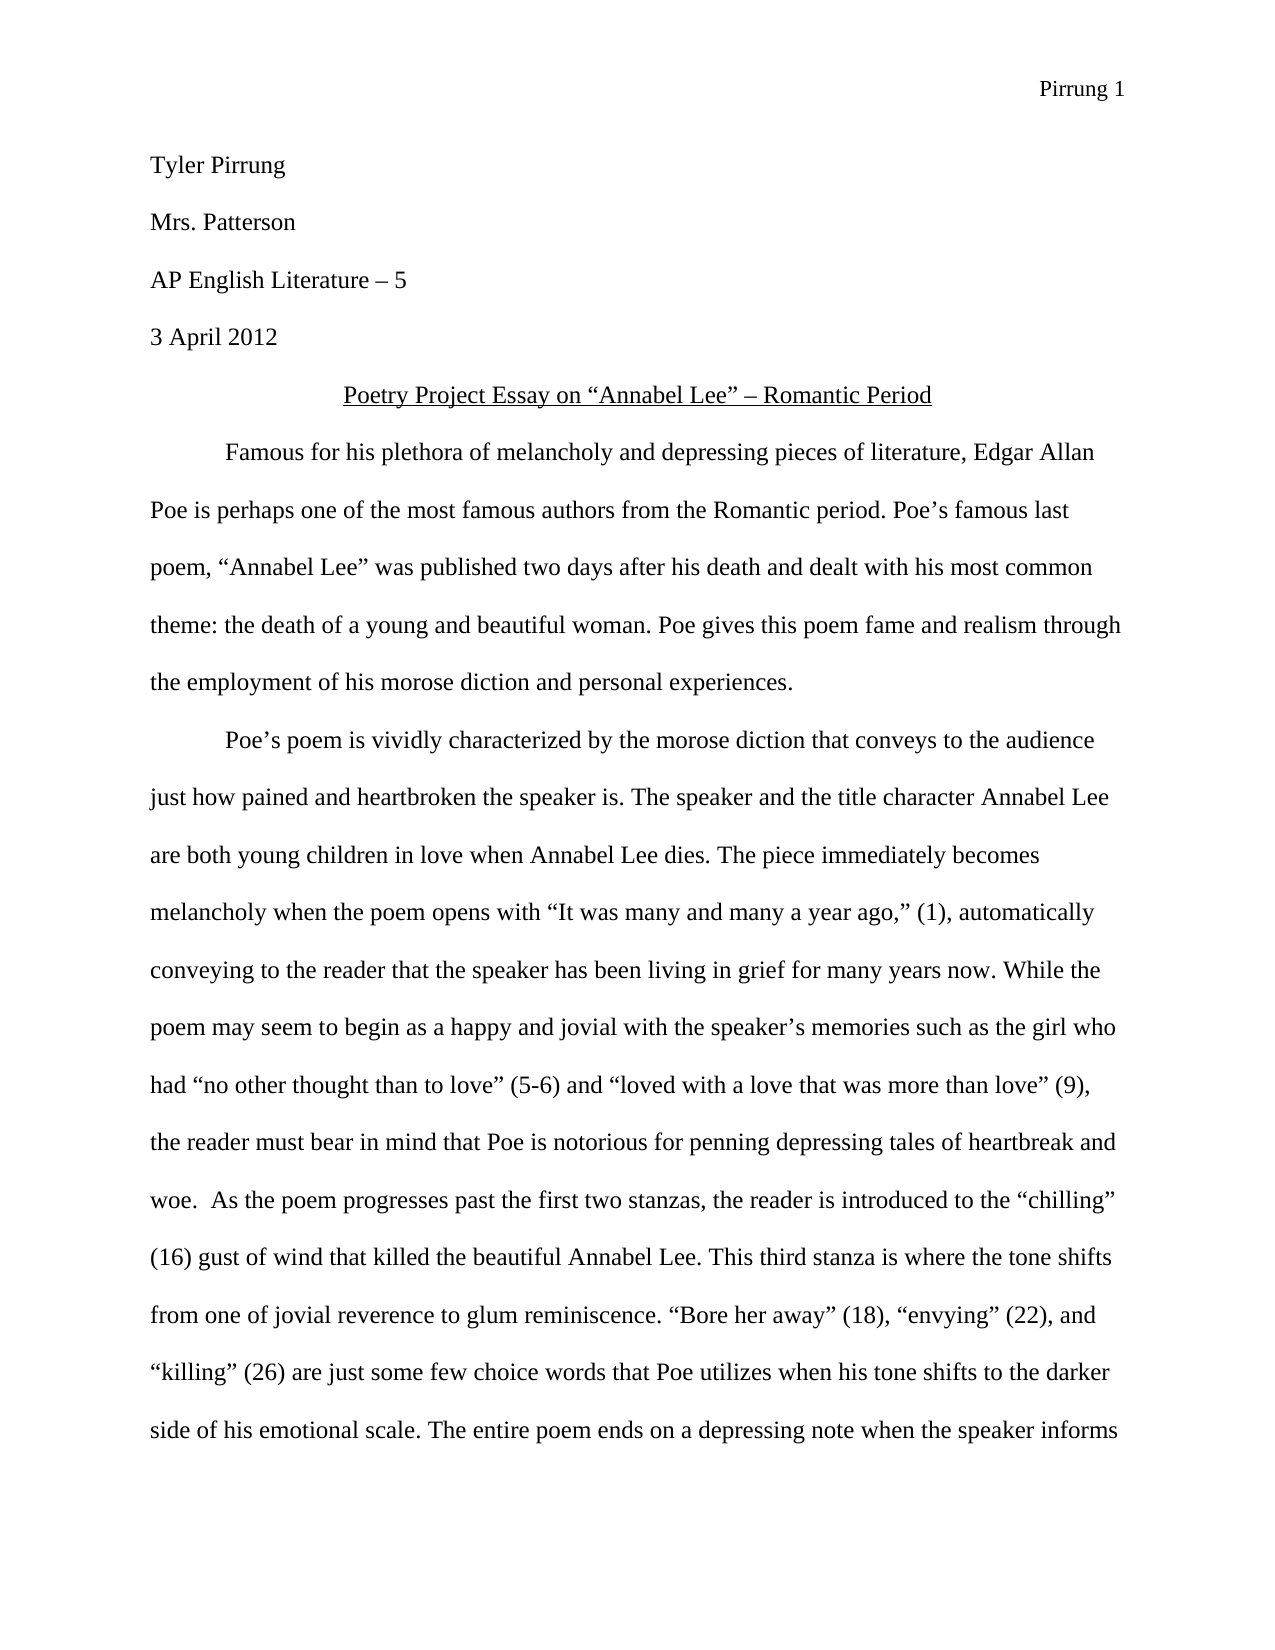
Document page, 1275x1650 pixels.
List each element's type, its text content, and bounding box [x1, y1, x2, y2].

text AP English Literature – 5 [150, 265, 1125, 294]
text Tyler Pirrung [150, 150, 1125, 179]
text 3 April 2012 [150, 322, 1125, 351]
text Poetry Project Essay on “Annabel Lee” – Romantic Period [150, 380, 1125, 409]
text Famous for his plethora of melancholy and depressing pieces of literature, Edgar Allan Poe is perhaps one of the most famous authors from the Romantic period. Poe’s famous last poem, “Annabel Lee” was published two days after his death and dealt with his most common theme: the death of a young and beautiful woman. Poe gives this poem fame and realism through the employment of his morose diction and personal experiences. [150, 437, 1125, 696]
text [150, 725, 1125, 1444]
text Mrs. Patterson [150, 207, 1125, 236]
